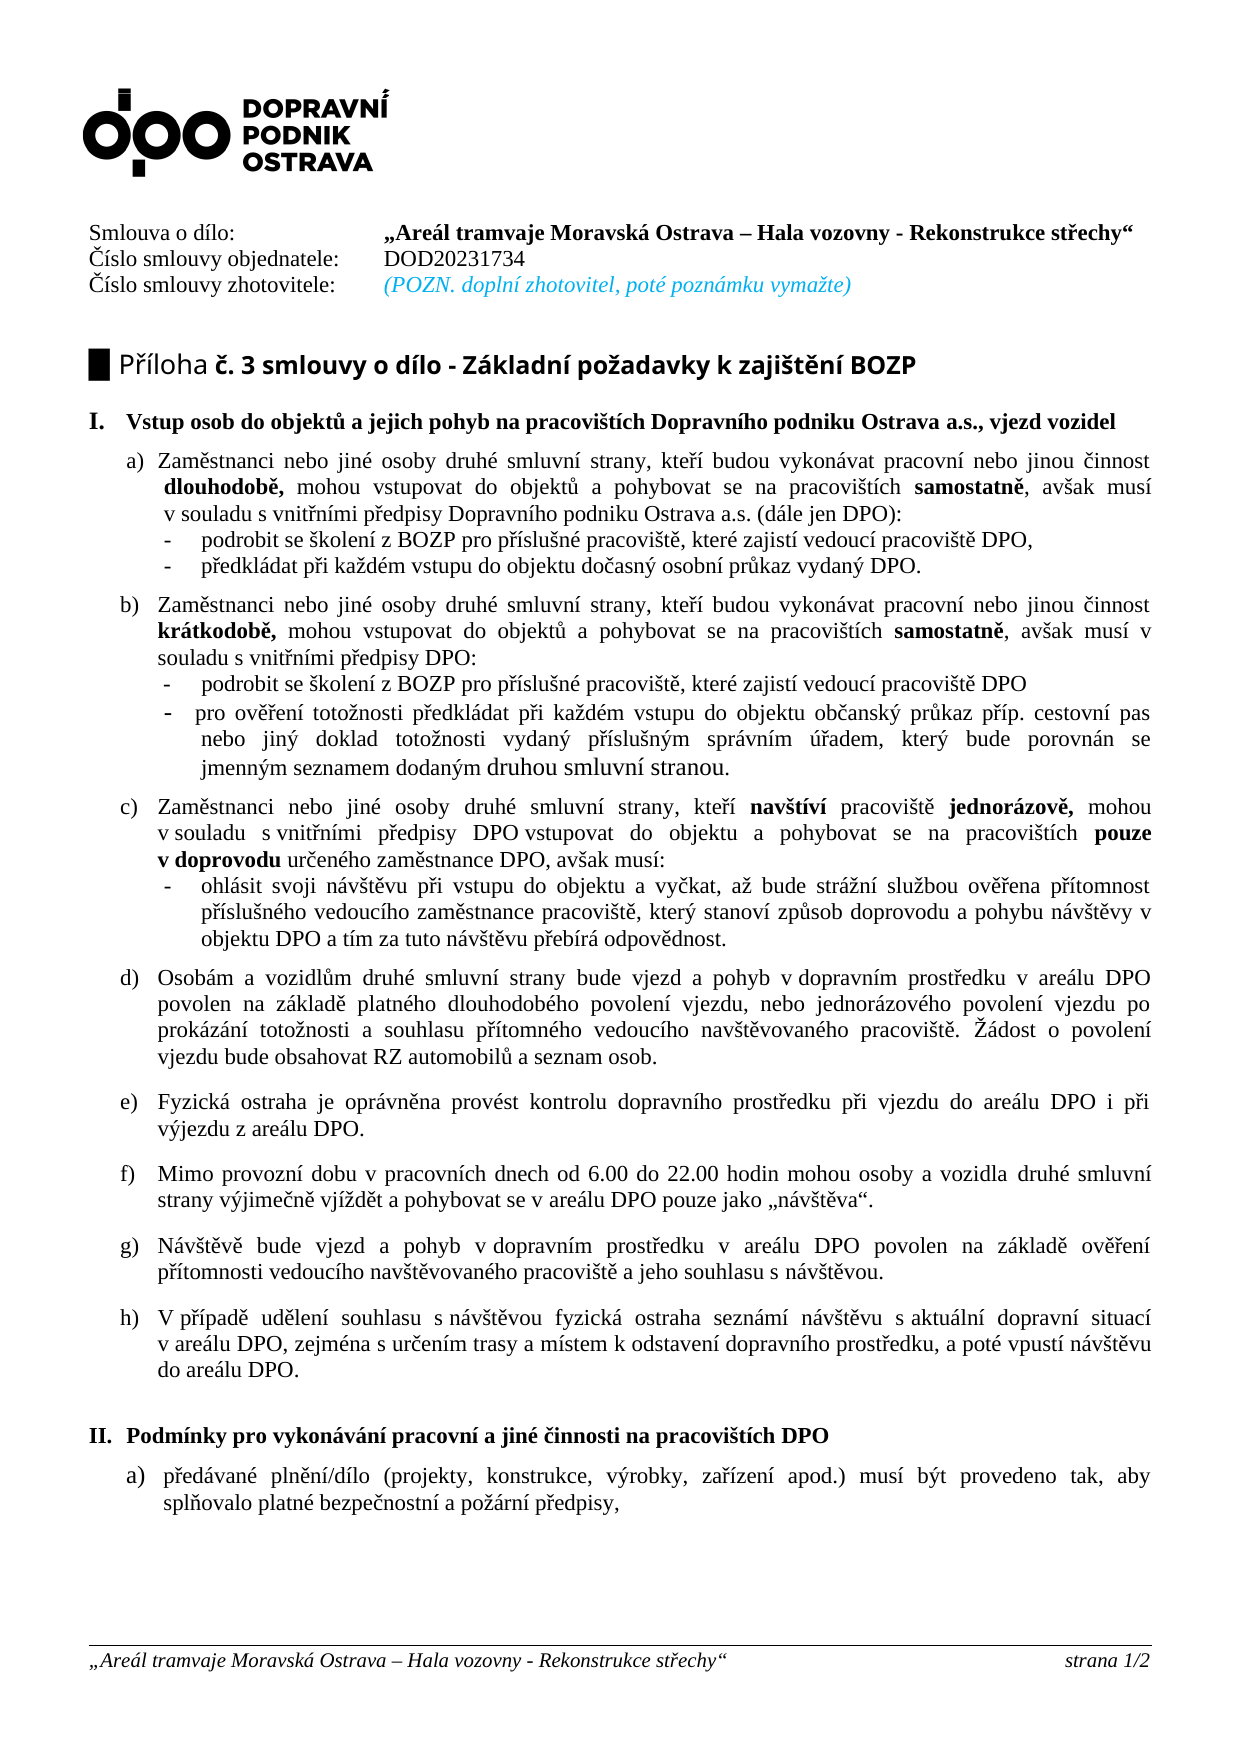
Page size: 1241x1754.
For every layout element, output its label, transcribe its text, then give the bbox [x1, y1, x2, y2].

text Číslo smlouvy zhotovitele: (POZN. doplní zhotovitel, poté poznámku vymažte) [89, 271, 1152, 298]
list Osobám a vozidlům druhé smluvní strany bude vjezd a pohyb v dopravním prostředku v areálu DPO povolen na základě platného dlouhodobého povolení vjezdu, nebo jednorázového povolení vjezdu po prokázání totožnosti a souhlasu přítomného vedoucího navštěvovaného pracoviště. Žádost o povolení vjezdu bude obsahovat RZ automobilů a seznam osob. [120, 964, 1152, 1069]
list Fyzická ostraha je oprávněna provést kontrolu dopravního prostředku při vjezdu do areálu DPO i při výjezdu z areálu DPO. [120, 1088, 1152, 1141]
text Smlouva o dílo: „Areál tramvaje Moravská Ostrava – Hala vozovny - Rekonstrukce střechy“ [89, 218, 1152, 245]
text II. Podmínky pro vykonávání pracovní a jiné činnosti na pracovištích DPO [89, 1422, 1152, 1448]
text - předkládat při každém vstupu do objektu dočasný osobní průkaz vydaný DPO. [164, 552, 1152, 579]
list V případě udělení souhlasu s návštěvou fyzická ostraha seznámí návštěvu s aktuální dopravní situací v areálu DPO, zejména s určením trasy a místem k odstavení dopravního prostředku, a poté vpustí návštěvu do areálu DPO. [120, 1304, 1152, 1383]
text I. Vstup osob do objektů a jejich pohyb na pracovištích Dopravního podniku Ostrava a.s., vjezd vozidel [89, 406, 1152, 434]
list Zaměstnanci nebo jiné osoby druhé smluvní strany, kteří navštíví pracoviště jednorázově, mohou v souladu s vnitřními předpisy DPO vstupovat do objektu a pohybovat se na pracovištích pouze v doprovodu určeného zaměstnance DPO, avšak musí: [120, 793, 1152, 872]
list Zaměstnanci nebo jiné osoby druhé smluvní strany, kteří budou vykonávat pracovní nebo jinou činnost krátkodobě, mohou vstupovat do objektů a pohybovat se na pracovištích samostatně, avšak musí v souladu s vnitřními předpisy DPO: [120, 591, 1152, 670]
text - podrobit se školení z BOZP pro příslušné pracoviště, které zajistí vedoucí pracoviště DPO [157, 670, 1152, 697]
text - podrobit se školení z BOZP pro příslušné pracoviště, které zajistí vedoucí pracoviště DPO, [164, 526, 1152, 552]
list Zaměstnanci nebo jiné osoby druhé smluvní strany, kteří budou vykonávat pracovní nebo jinou činnost dlouhodobě, mohou vstupovat do objektů a pohybovat se na pracovištích samostatně, avšak musí v souladu s vnitřními předpisy Dopravního podniku Ostrava a.s. (dále jen DPO): [126, 447, 1152, 526]
list Návštěvě bude vjezd a pohyb v dopravním prostředku v areálu DPO povolen na základě ověření přítomnosti vedoucího navštěvovaného pracoviště a jeho souhlasu s návštěvou. [120, 1232, 1152, 1285]
picture [82, 88, 390, 177]
text Číslo smlouvy objednatele: DOD20231734 [89, 245, 1152, 271]
text - ohlásit svoji návštěvu při vstupu do objektu a vyčkat, až bude strážní službou ověřena přítomnost příslušného vedoucího zaměstnance pracoviště, který stanoví způsob doprovodu a pohybu návštěvy v objektu DPO a tím za tuto návštěvu přebírá odpovědnost. [164, 872, 1152, 951]
list předávané plnění/dílo (projekty, konstrukce, výrobky, zařízení apod.) musí být provedeno tak, aby splňovalo platné bezpečnostní a požární předpisy, [126, 1461, 1152, 1516]
list pro ověření totožnosti předkládat při každém vstupu do objektu občanský průkaz příp. cestovní pas nebo jiný doklad totožnosti vydaný příslušným správním úřadem, který bude porovnán se jmenným seznamem dodaným druhou smluvní stranou. [164, 697, 1152, 781]
subtitle Příloha č. 3 smlouvy o dílo - Základní požadavky k zajištění BOZP [89, 348, 1152, 381]
list Mimo provozní dobu v pracovních dnech od 6.00 do 22.00 hodin mohou osoby a vozidla druhé smluvní strany výjimečně vjíždět a pohybovat se v areálu DPO pouze jako „návštěva“. [120, 1160, 1152, 1213]
